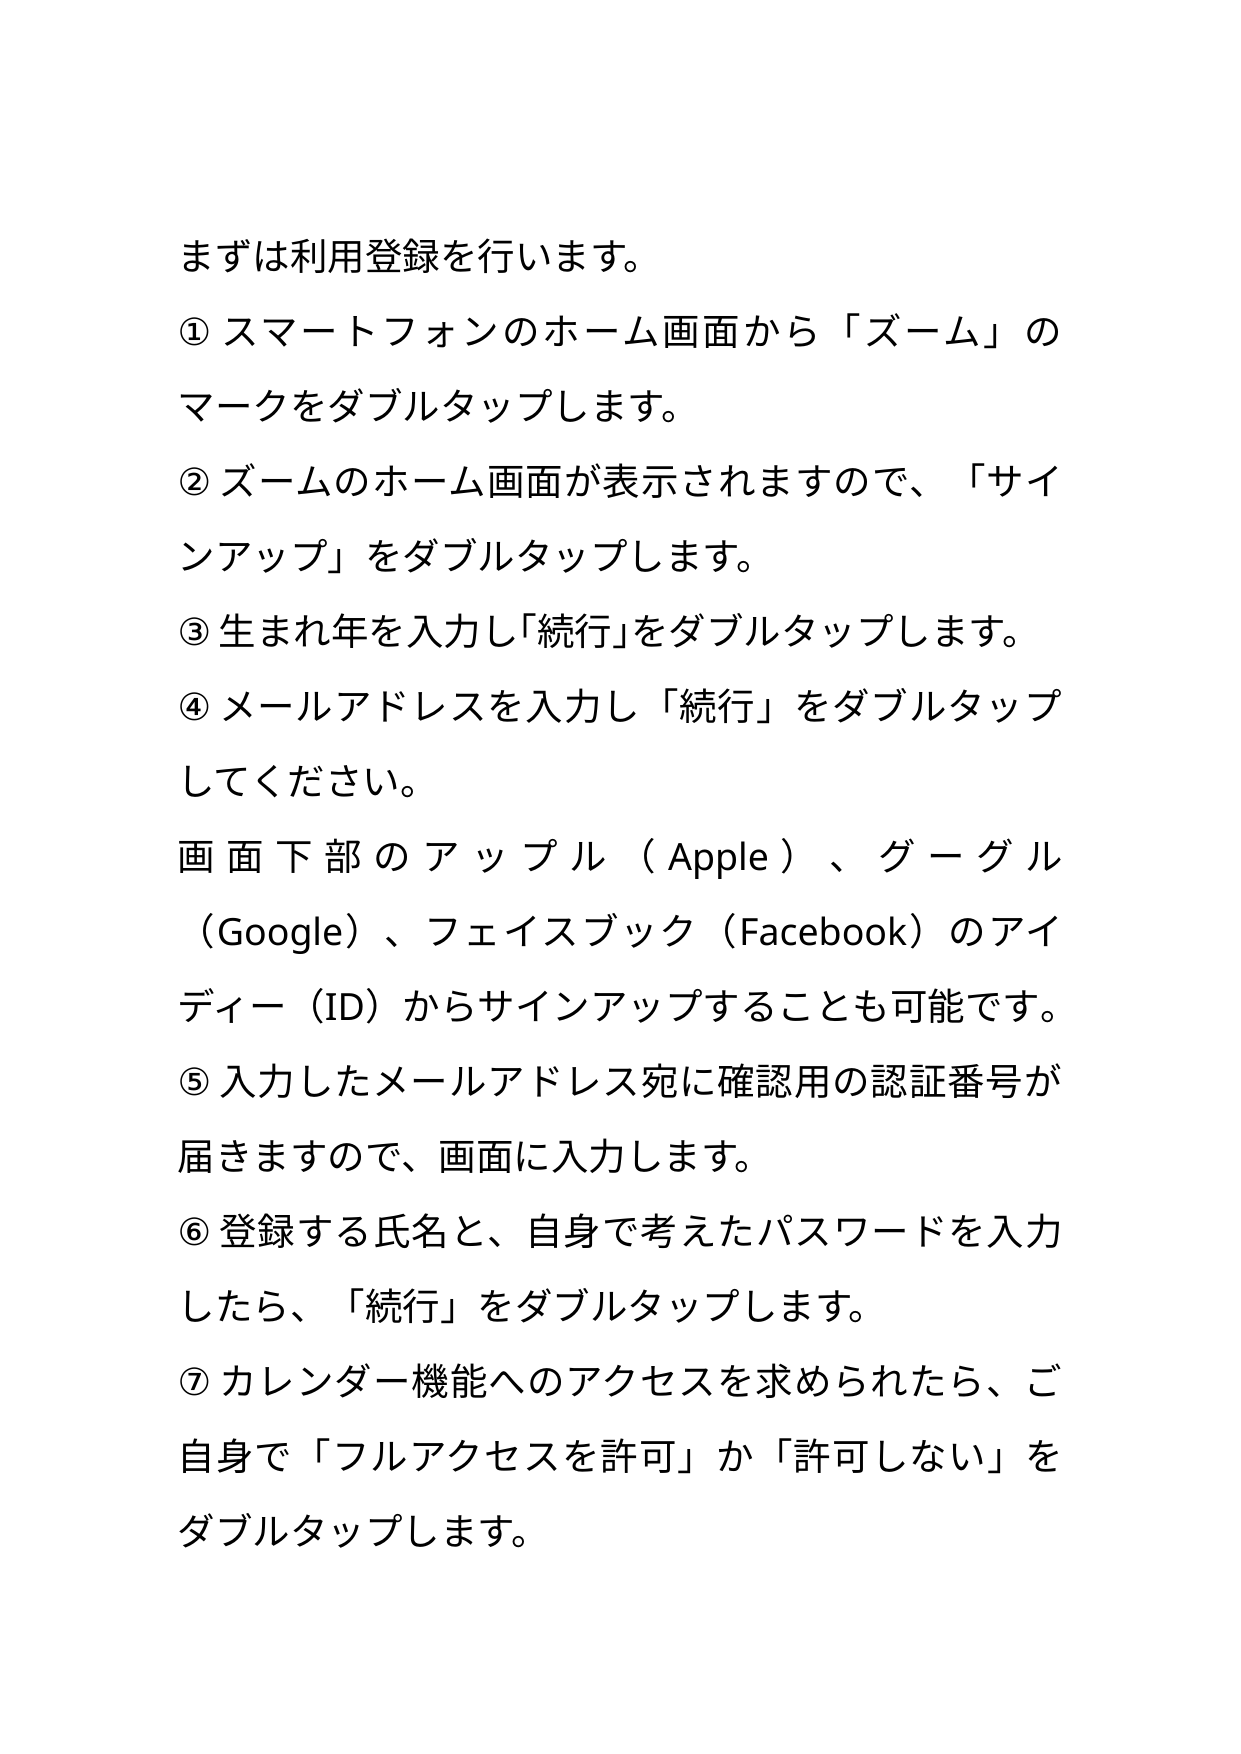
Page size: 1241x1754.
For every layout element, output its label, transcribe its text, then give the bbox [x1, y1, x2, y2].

text ⑤入力したメールアドレス宛に確認用の認証番号が届きますので、画面に入力します。 [177, 1042, 1063, 1192]
text 画面下部のアップル（Apple）、グーグル（Google）、フェイスブック（Facebook）のアイディー（ID）からサインアップすることも可能です。 [177, 817, 1063, 1042]
text ③生まれ年を入力し｢続行｣をダブルタップします。 [177, 592, 1063, 667]
text ①スマートフォンのホーム画面から「ズーム」のマークをダブルタップします。 [177, 292, 1063, 442]
text ④メールアドレスを入力し「続行」をダブルタップしてください。 [177, 667, 1063, 817]
text ⑦カレンダー機能へのアクセスを求められたら、ご自身で「フルアクセスを許可」か「許可しない」をダブルタップします。 [177, 1342, 1063, 1567]
text ②ズームのホーム画面が表示されますので、「サインアップ」をダブルタップします。 [177, 442, 1063, 592]
text ⑥登録する氏名と、自身で考えたパスワードを入力したら、「続行」をダブルタップします。 [177, 1192, 1063, 1342]
text まずは利用登録を行います。 [177, 217, 1063, 292]
